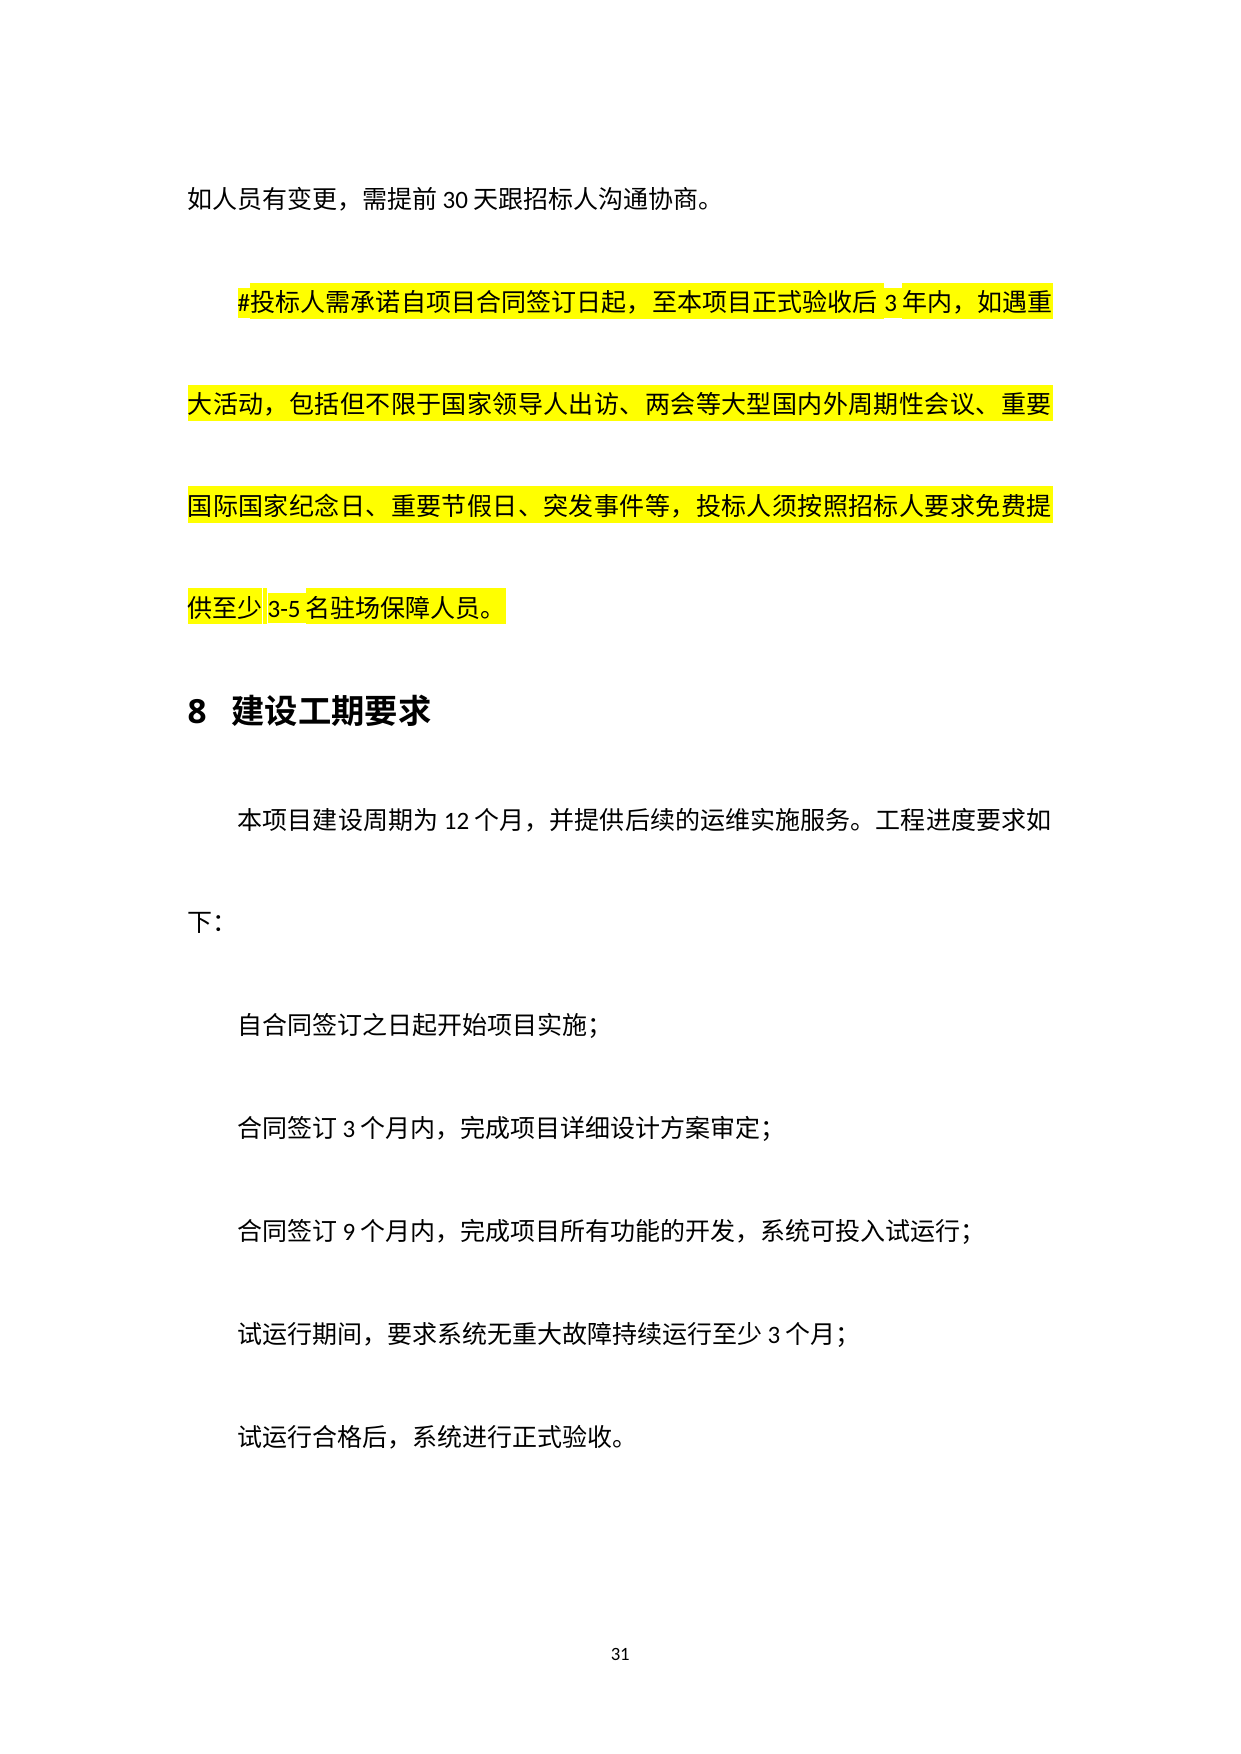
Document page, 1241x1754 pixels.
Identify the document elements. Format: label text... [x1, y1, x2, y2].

text 试运行期间，要求系统无重大故障持续运行至少3个月； [187, 1298, 1053, 1366]
text 合同签订3个月内，完成项目详细设计方案审定； [187, 1092, 1053, 1160]
text 试运行合格后，系统进行正式验收。 [187, 1402, 1053, 1469]
text 本项目建设周期为12个月，并提供后续的运维实施服务。工程进度要求如下： [187, 784, 1053, 954]
text #投标人需承诺自项目合同签订日起，至本项目正式验收后3年内，如遇重大活动，包括但不限于国家领导人出访、两会等大型国内外周期性会议、重要国际国家纪念日、重要节假日、突发事件等，投标人须按照招标人要求免费提供至少3-5名驻场保障人员。 [187, 267, 1053, 640]
subtitle 建设工期要求 [187, 676, 1053, 743]
text 合同签订9个月内，完成项目所有功能的开发，系统可投入试运行； [187, 1196, 1053, 1263]
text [187, 164, 1053, 232]
text 自合同签订之日起开始项目实施； [187, 989, 1053, 1057]
